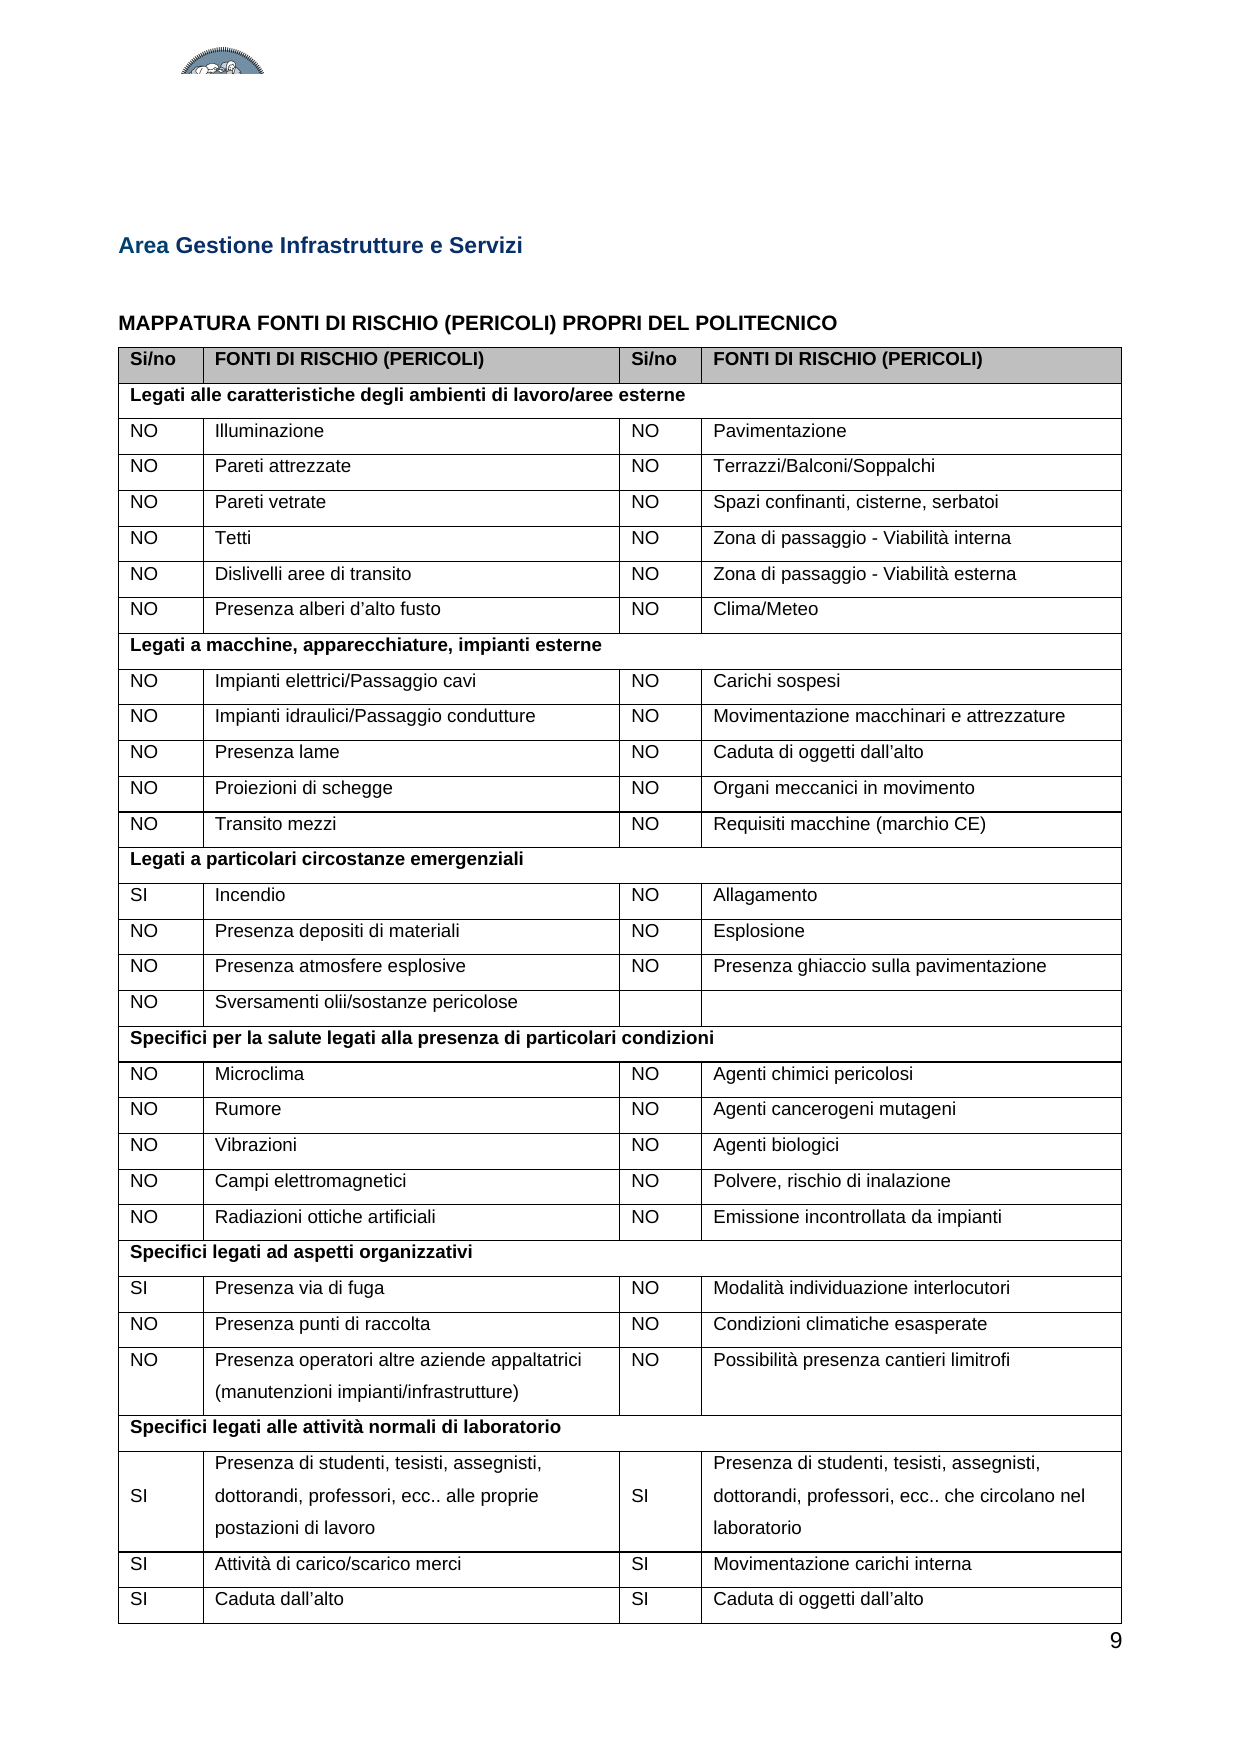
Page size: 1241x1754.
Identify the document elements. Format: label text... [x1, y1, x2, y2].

table_cell Agenti biologici [702, 1134, 1121, 1169]
table_cell Agenti chimici pericolosi [702, 1063, 1121, 1097]
table_cell Polvere, rischio di inalazione [702, 1170, 1121, 1204]
table_cell Organi meccanici in movimento [702, 777, 1121, 811]
table_cell NO [620, 955, 701, 990]
table_cell Specifici legati ad aspetti organizzativi [119, 1241, 1121, 1276]
table_cell NO [119, 991, 203, 1026]
table_cell Illuminazione [204, 419, 619, 454]
table_cell Possibilità presenza cantieri limitrofi [702, 1348, 1121, 1415]
table_cell SI [620, 1553, 701, 1587]
table_cell Emissione incontrollata da impianti [702, 1205, 1121, 1240]
table_cell Pareti attrezzate [204, 455, 619, 490]
table_cell NO [119, 419, 203, 454]
table_cell NO [620, 1348, 701, 1415]
table_cell Allagamento [702, 884, 1121, 918]
table_cell [702, 991, 1121, 1026]
table_cell Caduta di oggetti dall’alto [702, 741, 1121, 776]
table_cell Incendio [204, 884, 619, 918]
table_cell Legati alle caratteristiche degli ambienti di lavoro/aree esterne [119, 384, 1121, 418]
table_cell Specifici legati alle attività normali di laboratorio [119, 1416, 1121, 1451]
table_cell NO [620, 598, 701, 633]
table_cell NO [620, 920, 701, 954]
table_cell NO [119, 1313, 203, 1347]
table_cell NO [620, 777, 701, 811]
picture [119, 47, 326, 74]
table_cell SI [620, 1452, 701, 1551]
table_cell Tetti [204, 527, 619, 561]
table_cell Movimentazione macchinari e attrezzature [702, 705, 1121, 740]
table_cell Spazi confinanti, cisterne, serbatoi [702, 491, 1121, 526]
table_cell NO [119, 920, 203, 954]
table_cell Campi elettromagnetici [204, 1170, 619, 1204]
table_cell NO [620, 884, 701, 918]
table_cell NO [620, 419, 701, 454]
table_cell NO [620, 1098, 701, 1133]
table_cell Presenza via di fuga [204, 1277, 619, 1312]
table_cell Pareti vetrate [204, 491, 619, 526]
table_cell Vibrazioni [204, 1134, 619, 1169]
table_cell Impianti elettrici/Passaggio cavi [204, 670, 619, 704]
table_cell Modalità individuazione interlocutori [702, 1277, 1121, 1312]
table_cell NO [119, 777, 203, 811]
table_cell Sversamenti olii/sostanze pericolose [204, 991, 619, 1026]
table_cell NO [620, 1134, 701, 1169]
table_cell Presenza di studenti, tesisti, assegnisti, dottorandi, professori, ecc.. che circolano nel laboratorio [702, 1452, 1121, 1551]
table_cell NO [620, 741, 701, 776]
table_cell NO [119, 598, 203, 633]
table_cell Presenza atmosfere esplosive [204, 955, 619, 990]
table_cell Caduta dall’alto [204, 1588, 619, 1623]
table_cell Zona di passaggio - Viabilità esterna [702, 562, 1121, 597]
table_cell Movimentazione carichi interna [702, 1553, 1121, 1587]
table_cell Attività di carico/scarico merci [204, 1553, 619, 1587]
table_cell SI [119, 1588, 203, 1623]
table_cell Pavimentazione [702, 419, 1121, 454]
table_cell Presenza depositi di materiali [204, 920, 619, 954]
table_cell NO [119, 562, 203, 597]
table_cell NO [620, 1277, 701, 1312]
table_cell Carichi sospesi [702, 670, 1121, 704]
table_cell NO [119, 813, 203, 847]
table_cell NO [620, 455, 701, 490]
table_cell SI [620, 1588, 701, 1623]
table_cell Dislivelli aree di transito [204, 562, 619, 597]
table_cell Agenti cancerogeni mutageni [702, 1098, 1121, 1133]
table_cell Rumore [204, 1098, 619, 1133]
table_cell NO [620, 491, 701, 526]
table_cell Legati a particolari circostanze emergenziali [119, 848, 1121, 883]
table_cell NO [620, 1313, 701, 1347]
table_cell Terrazzi/Balconi/Soppalchi [702, 455, 1121, 490]
table_cell Presenza alberi d’alto fusto [204, 598, 619, 633]
table_cell NO [119, 741, 203, 776]
table_cell Requisiti macchine (marchio CE) [702, 813, 1121, 847]
table_cell NO [119, 955, 203, 990]
table_cell NO [620, 1205, 701, 1240]
table_cell NO [119, 705, 203, 740]
table_cell NO [620, 813, 701, 847]
table_cell [620, 991, 701, 1026]
table_cell NO [119, 1063, 203, 1097]
table_cell Impianti idraulici/Passaggio condutture [204, 705, 619, 740]
table_cell Legati a macchine, apparecchiature, impianti esterne [119, 634, 1121, 668]
table_cell NO [119, 1348, 203, 1415]
table_cell Esplosione [702, 920, 1121, 954]
table_cell NO [119, 455, 203, 490]
table_cell NO [620, 670, 701, 704]
table_cell Radiazioni ottiche artificiali [204, 1205, 619, 1240]
table_cell NO [119, 491, 203, 526]
table_cell Transito mezzi [204, 813, 619, 847]
table_cell NO [119, 1205, 203, 1240]
table_header Si/no [119, 348, 203, 383]
table_header FONTI DI RISCHIO (PERICOLI) [204, 348, 619, 383]
text MAPPATURA FONTI DI RISCHIO (PERICOLI) PROPRI DEL POLITECNICO [118, 311, 1122, 335]
table_cell NO [620, 527, 701, 561]
table_cell NO [620, 1063, 701, 1097]
table_cell NO [119, 1170, 203, 1204]
table_cell Zona di passaggio - Viabilità interna [702, 527, 1121, 561]
table_cell NO [620, 1170, 701, 1204]
table_cell SI [119, 1452, 203, 1551]
table_cell NO [620, 562, 701, 597]
table_cell Condizioni climatiche esasperate [702, 1313, 1121, 1347]
table_cell NO [119, 527, 203, 561]
table_cell Presenza ghiaccio sulla pavimentazione [702, 955, 1121, 990]
table_cell NO [620, 705, 701, 740]
table_cell Proiezioni di schegge [204, 777, 619, 811]
table_cell Presenza di studenti, tesisti, assegnisti, dottorandi, professori, ecc.. alle proprie postazioni di lavoro [204, 1452, 619, 1551]
table_header FONTI DI RISCHIO (PERICOLI) [702, 348, 1121, 383]
table_cell Caduta di oggetti dall’alto [702, 1588, 1121, 1623]
table_cell NO [119, 1098, 203, 1133]
table_cell Presenza punti di raccolta [204, 1313, 619, 1347]
table_cell NO [119, 1134, 203, 1169]
table_cell Specifici per la salute legati alla presenza di particolari condizioni [119, 1027, 1121, 1061]
table_header Si/no [620, 348, 701, 383]
table_cell SI [119, 1277, 203, 1312]
table_cell SI [119, 884, 203, 918]
table_cell Clima/Meteo [702, 598, 1121, 633]
table_cell Presenza operatori altre aziende appaltatrici (manutenzioni impianti/infrastrutture) [204, 1348, 619, 1415]
table_cell NO [119, 670, 203, 704]
table_cell Presenza lame [204, 741, 619, 776]
table_cell Microclima [204, 1063, 619, 1097]
table_cell SI [119, 1553, 203, 1587]
